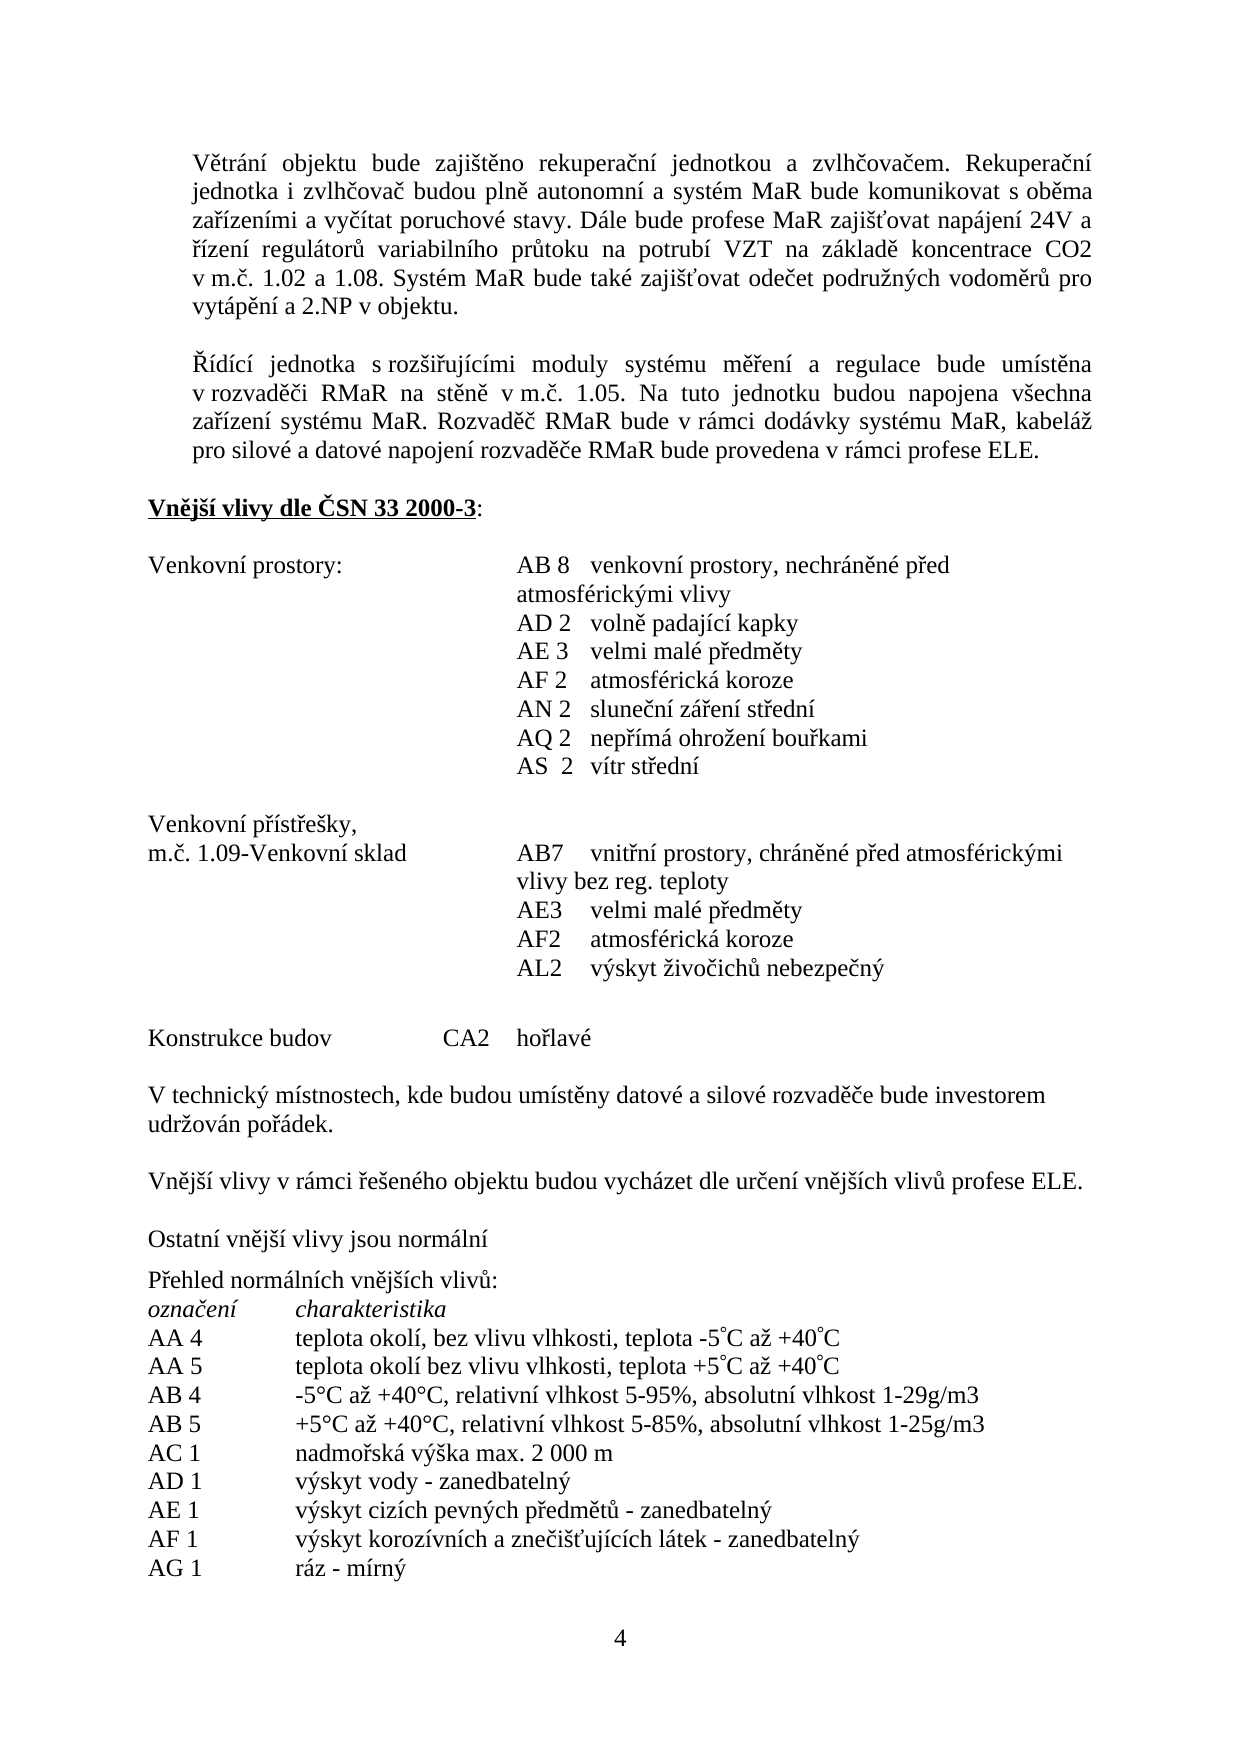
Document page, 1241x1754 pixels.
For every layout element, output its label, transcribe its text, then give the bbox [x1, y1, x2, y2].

text AF2 atmosférická koroze [148, 924, 1093, 953]
text AG 1 ráz - mírný [148, 1553, 1093, 1581]
text m.č. 1.09-Venkovní sklad AB7 vnitřní prostory, chráněné před atmosférickými vlivy bez reg. teploty [148, 838, 1093, 895]
text AF 1 výskyt korozívních a znečišťujících látek - zanedbatelný [148, 1524, 1093, 1553]
text AE 1 výskyt cizích pevných předmětů - zanedbatelný [148, 1495, 1093, 1524]
text Konstrukce budov CA2 hořlavé [148, 1023, 1093, 1051]
text V technický místnostech, kde budou umístěny datové a silové rozvaděče bude investorem udržován pořádek. [148, 1080, 1093, 1138]
text AE 3 velmi malé předměty AF 2 atmosférická koroze AN 2 sluneční záření střední AQ 2 nepřímá ohrožení bouřkami AS 2 vítr střední [148, 636, 1093, 780]
text Přehled normálních vnějších vlivů: označení charakteristika [148, 1265, 1093, 1323]
text AE3 velmi malé předměty [148, 895, 1093, 924]
text AD 2 volně padající kapky [443, 608, 1093, 636]
text Vnější vlivy dle ČSN 33 2000-3: [148, 493, 1093, 521]
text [192, 148, 1093, 320]
text Řídící jednotka s rozšiřujícími moduly systému měření a regulace bude umístěna v rozvaděči RMaR na stěně v m.č. 1.05. Na tuto jednotku budou napojena všechna zařízení systému MaR. Rozvaděč RMaR bude v rámci dodávky systému MaR, kabeláž pro silové a datové napojení rozvaděče RMaR bude provedena v rámci profese ELE. [192, 349, 1093, 464]
text Venkovní prostory: AB 8 venkovní prostory, nechráněné před atmosférickými vlivy [148, 550, 1093, 608]
text AL2 výskyt živočichů nebezpečný [148, 953, 1093, 981]
text Ostatní vnější vlivy jsou normální [148, 1224, 1093, 1253]
text Venkovní přístřešky, [148, 809, 1093, 838]
text AD 1 výskyt vody - zanedbatelný [148, 1466, 1093, 1495]
text AA 4 teplota okolí, bez vlivu vlhkosti, teplota -5C až +40C AA 5 teplota okolí bez vlivu vlhkosti, teplota +5C až +40C AB 4 až +, relativní vlhkost 5-95%, absolutní vlhkost 1-29g/m3 AB 5 + až +, relativní vlhkost 5-85%, absolutní vlhkost 1-25g/m3 AC 1 nadmořská výška max. [148, 1323, 1093, 1466]
text Vnější vlivy v rámci řešeného objektu budou vycházet dle určení vnějších vlivů profese ELE. [148, 1166, 1093, 1195]
